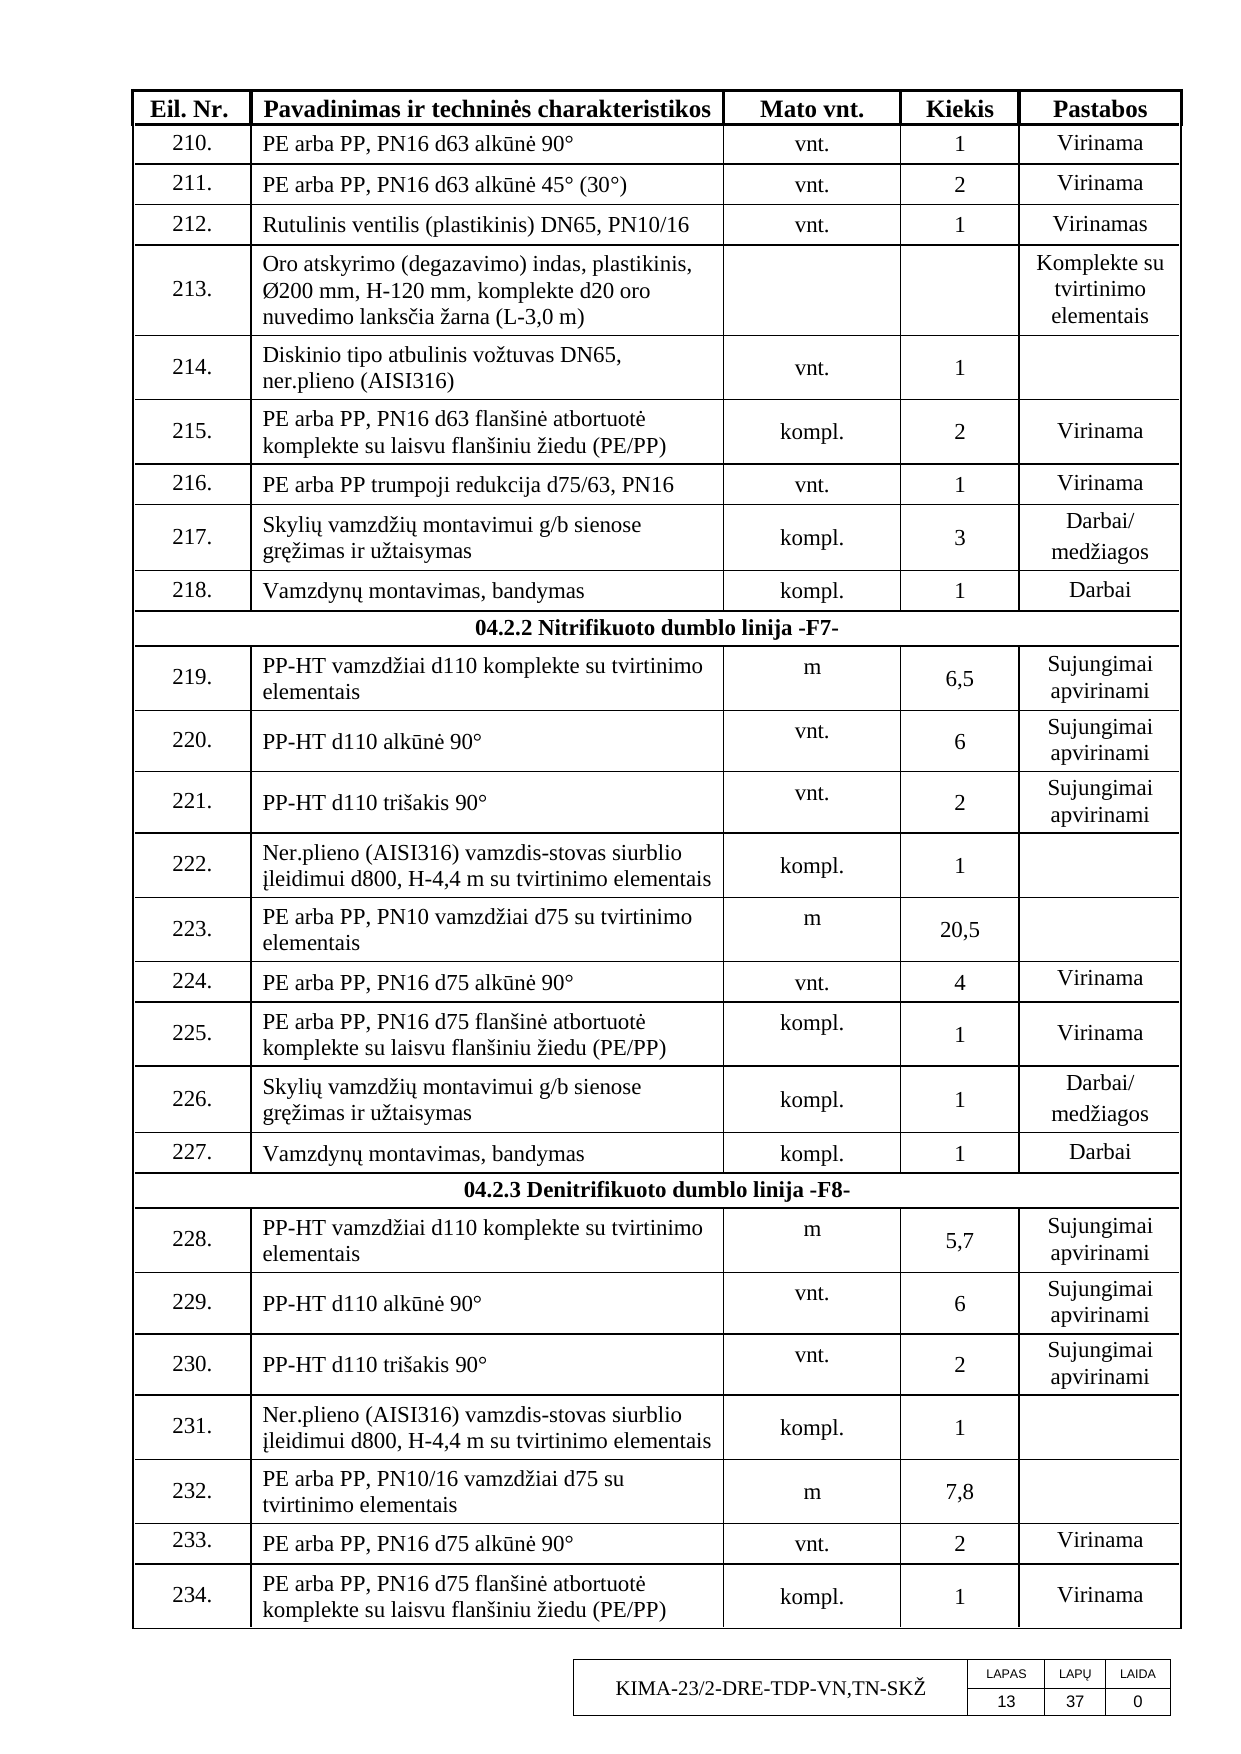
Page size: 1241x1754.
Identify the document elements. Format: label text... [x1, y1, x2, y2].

table_cell Virinama [1020, 123, 1180, 163]
table_cell Virinama [1020, 1001, 1180, 1065]
table_cell m [724, 1209, 900, 1271]
table_cell kompl. [724, 571, 900, 610]
table_cell PE arba PP, PN16 d63 alkūnė 45° (30°) [252, 165, 723, 203]
table_cell 228. [134, 1207, 250, 1271]
table_cell 215. [134, 399, 250, 463]
table_cell 225. [134, 1001, 250, 1065]
table_cell m [724, 647, 900, 709]
table_cell 220. [134, 710, 250, 771]
table_cell vnt. [724, 126, 900, 163]
table_cell vnt. [724, 711, 900, 771]
table_cell 4 [901, 962, 1018, 1001]
table_cell [1020, 335, 1180, 399]
table_cell kompl. [724, 505, 900, 570]
table_cell m [724, 898, 900, 961]
table_cell Vamzdynų montavimas, bandymas [252, 571, 723, 610]
table_cell PE arba PP, PN16 d75 flanšinė atbortuotė komplekte su laisvu flanšiniu žiedu (PE/PP) [252, 1003, 723, 1065]
table_cell 214. [134, 335, 250, 399]
table_cell 213. [134, 244, 250, 334]
table_cell 1 [901, 1396, 1018, 1458]
table_cell 1 [901, 126, 1018, 163]
table_cell 211. [134, 163, 250, 203]
table_cell PE arba PP, PN16 d75 flanšinė atbortuotė komplekte su laisvu flanšiniu žiedu (PE/PP) [252, 1565, 723, 1627]
table_cell 6 [901, 711, 1018, 771]
table_cell PP-HT d110 alkūnė 90° [252, 1273, 723, 1333]
table_cell Ner.plieno (AISI316) vamzdis-stovas siurblio įleidimui d800, H-4,4 m su tvirtinimo elementais [252, 834, 723, 896]
table_cell PE arba PP, PN16 d75 alkūnė 90° [252, 1524, 723, 1563]
table_cell vnt. [724, 205, 900, 244]
table_cell vnt. [724, 465, 900, 503]
table_cell Oro atskyrimo (degazavimo) indas, plastikinis, Ø200 mm, H-120 mm, komplekte d20 oro nuvedimo lanksčia žarna (L-3,0 m) [252, 246, 723, 334]
table_cell PE arba PP, PN10 vamzdžiai d75 su tvirtinimo elementais [252, 898, 723, 961]
table_header Eil. Nr. [134, 92, 249, 123]
table_cell 221. [134, 771, 250, 832]
table_cell Darbai [1020, 1132, 1180, 1172]
table_cell vnt. [724, 962, 900, 1001]
table_cell Virinama [1020, 1563, 1180, 1627]
table_cell PE arba PP, PN16 d63 flanšinė atbortuotė komplekte su laisvu flanšiniu žiedu (PE/PP) [252, 400, 723, 463]
table_cell 04.2.2 Nitrifikuoto dumblo linija -F7- [134, 610, 1180, 645]
table_cell 217. [134, 504, 250, 570]
table_cell PP-HT d110 trišakis 90° [252, 772, 723, 832]
table_cell 222. [134, 832, 250, 896]
table_header Kiekis [902, 92, 1017, 123]
table_cell Darbai/ medžiagos [1020, 504, 1180, 570]
table_cell Diskinio tipo atbulinis vožtuvas DN65, ner.plieno (AISI316) [252, 336, 723, 399]
table_cell 210. [134, 123, 250, 163]
table_cell 219. [134, 645, 250, 709]
table_header Pastabos [1021, 92, 1180, 123]
table_cell 1 [901, 571, 1018, 610]
table_cell 1 [901, 205, 1018, 244]
table_cell Virinama [1020, 961, 1180, 1001]
table_cell Virinama [1020, 399, 1180, 463]
table_cell 2 [901, 772, 1018, 832]
table_cell [724, 246, 900, 334]
table_cell kompl. [724, 1565, 900, 1627]
table_cell PP-HT d110 alkūnė 90° [252, 711, 723, 771]
table_cell 226. [134, 1065, 250, 1132]
table_cell 229. [134, 1271, 250, 1333]
table_cell 6,5 [901, 647, 1018, 709]
table_cell [1020, 1394, 1180, 1458]
table_cell Sujungimai apvirinami [1020, 771, 1180, 832]
table_header Pavadinimas ir techninės charakteristikos [253, 92, 722, 123]
table_cell vnt. [724, 1335, 900, 1394]
table_cell [901, 246, 1018, 334]
table_cell 3 [901, 505, 1018, 570]
table_cell 6 [901, 1273, 1018, 1333]
table_cell kompl. [724, 1067, 900, 1132]
table_cell PE arba PP, PN10/16 vamzdžiai d75 su tvirtinimo elementais [252, 1460, 723, 1523]
table_cell 1 [901, 465, 1018, 503]
table_cell 216. [134, 463, 250, 503]
table_cell Sujungimai apvirinami [1020, 1333, 1180, 1394]
table_cell Virinama [1020, 1523, 1180, 1563]
table_cell [1020, 832, 1180, 896]
table_cell 2 [901, 1524, 1018, 1563]
table_cell vnt. [724, 772, 900, 832]
table_cell PP-HT d110 trišakis 90° [252, 1335, 723, 1394]
table_cell 223. [134, 896, 250, 961]
table_cell Skylių vamzdžių montavimui g/b sienose gręžimas ir užtaisymas [252, 505, 723, 570]
table_cell PE arba PP trumpoji redukcija d75/63, PN16 [252, 465, 723, 503]
table_cell Darbai/ medžiagos [1020, 1065, 1180, 1132]
table_cell 1 [901, 1133, 1018, 1172]
table_cell vnt. [724, 165, 900, 203]
table_cell Darbai [1020, 570, 1180, 610]
table_cell kompl. [724, 834, 900, 896]
table_cell 1 [901, 1565, 1018, 1627]
table_cell Ner.plieno (AISI316) vamzdis-stovas siurblio įleidimui d800, H-4,4 m su tvirtinimo elementais [252, 1396, 723, 1458]
table_cell Virinamas [1020, 204, 1180, 244]
table_cell 1 [901, 1067, 1018, 1132]
table_cell Vamzdynų montavimas, bandymas [252, 1133, 723, 1172]
table_cell PP-HT vamzdžiai d110 komplekte su tvirtinimo elementais [252, 647, 723, 709]
table_cell vnt. [724, 1273, 900, 1333]
table_cell 233. [134, 1523, 250, 1563]
table_cell 234. [134, 1563, 250, 1627]
table_cell 224. [134, 961, 250, 1001]
table_cell 2 [901, 165, 1018, 203]
table_cell kompl. [724, 1133, 900, 1172]
table_cell 2 [901, 1335, 1018, 1394]
table_cell Sujungimai apvirinami [1020, 1271, 1180, 1333]
table_cell vnt. [724, 336, 900, 399]
table_cell Sujungimai apvirinami [1020, 645, 1180, 709]
table_cell 04.2.3 Denitrifikuoto dumblo linija -F8- [134, 1172, 1180, 1207]
table_cell 231. [134, 1394, 250, 1458]
table_cell 7,8 [901, 1460, 1018, 1523]
table_cell PE arba PP, PN16 d63 alkūnė 90° [252, 126, 723, 163]
table_cell 227. [134, 1132, 250, 1172]
table_cell 218. [134, 570, 250, 610]
table_cell vnt. [724, 1524, 900, 1563]
table_cell [1020, 1459, 1180, 1523]
table_cell Sujungimai apvirinami [1020, 710, 1180, 771]
table_cell 20,5 [901, 898, 1018, 961]
table_cell 232. [134, 1459, 250, 1523]
table_cell [1020, 896, 1180, 961]
table_cell Skylių vamzdžių montavimui g/b sienose gręžimas ir užtaisymas [252, 1067, 723, 1132]
table_cell 5,7 [901, 1209, 1018, 1271]
table_cell 1 [901, 336, 1018, 399]
table_cell Komplekte su tvirtinimo elementais [1020, 244, 1180, 334]
table_cell 2 [901, 400, 1018, 463]
table_cell Rutulinis ventilis (plastikinis) DN65, PN10/16 [252, 205, 723, 244]
table_cell PP-HT vamzdžiai d110 komplekte su tvirtinimo elementais [252, 1209, 723, 1271]
table_cell 1 [901, 1003, 1018, 1065]
table_cell Virinama [1020, 463, 1180, 503]
table_cell Virinama [1020, 163, 1180, 203]
table_cell kompl. [724, 1396, 900, 1458]
table_cell 1 [901, 834, 1018, 896]
table_cell PE arba PP, PN16 d75 alkūnė 90° [252, 962, 723, 1001]
table_cell Sujungimai apvirinami [1020, 1207, 1180, 1271]
table_header Mato vnt. [725, 92, 899, 123]
table_cell m [724, 1460, 900, 1523]
table_cell 212. [134, 204, 250, 244]
table_cell 230. [134, 1333, 250, 1394]
table_cell kompl. [724, 400, 900, 463]
table_cell kompl. [724, 1003, 900, 1065]
